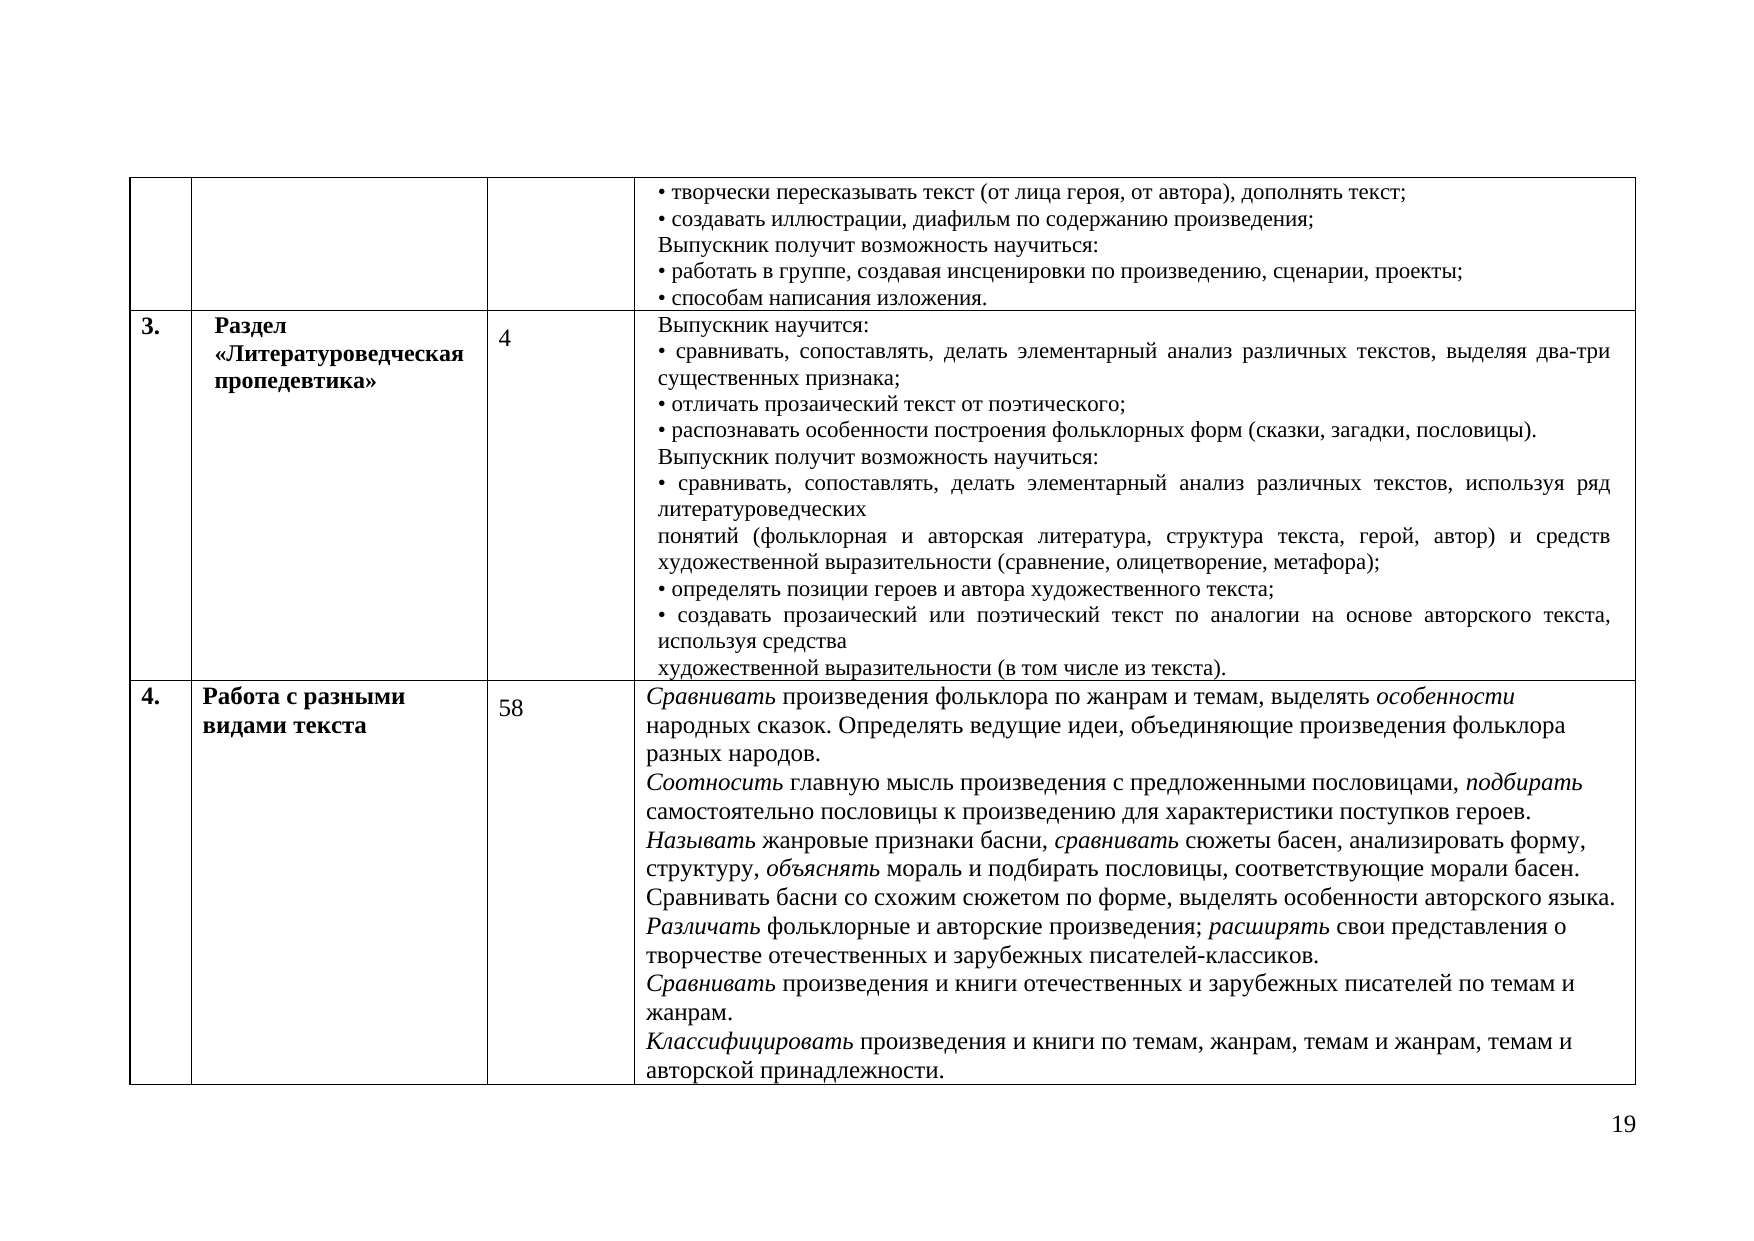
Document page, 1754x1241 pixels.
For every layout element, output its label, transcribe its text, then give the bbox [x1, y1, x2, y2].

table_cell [192, 178, 487, 310]
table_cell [635, 178, 1635, 310]
table_cell 4 [488, 311, 634, 680]
table_cell 3. [131, 311, 191, 680]
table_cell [192, 681, 487, 1083]
table_cell 58 [488, 681, 634, 1083]
table_cell 5 [488, 178, 634, 310]
table_cell 2. [131, 178, 191, 310]
table_cell Раздел «Литературоведческая пропедевтика» [192, 311, 487, 680]
table_cell 4. [131, 681, 191, 1083]
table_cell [635, 681, 1635, 1083]
table_cell Выпускник научится: • сравнивать, сопоставлять, делать элементарный анализ различных текстов, выделяя два-три существенных признака; • отличать прозаический текст от поэтического; • распознавать особенности построения фольклорных форм (сказки, загадки, пословицы). Выпускник получит возможность научиться: • сравнивать, сопоставлять, делать элементарный анализ различных текстов, используя ряд литературоведческих понятий (фольклорная и авторская литература, структура текста, герой, автор) и средств художественной выразительности (сравнение, олицетворение, метафора); • определять позиции героев и автора художественного текста; • создавать прозаический или поэтический текст по аналогии на основе авторского текста, используя средства художественной выразительности (в том числе из текста). [635, 311, 1635, 680]
